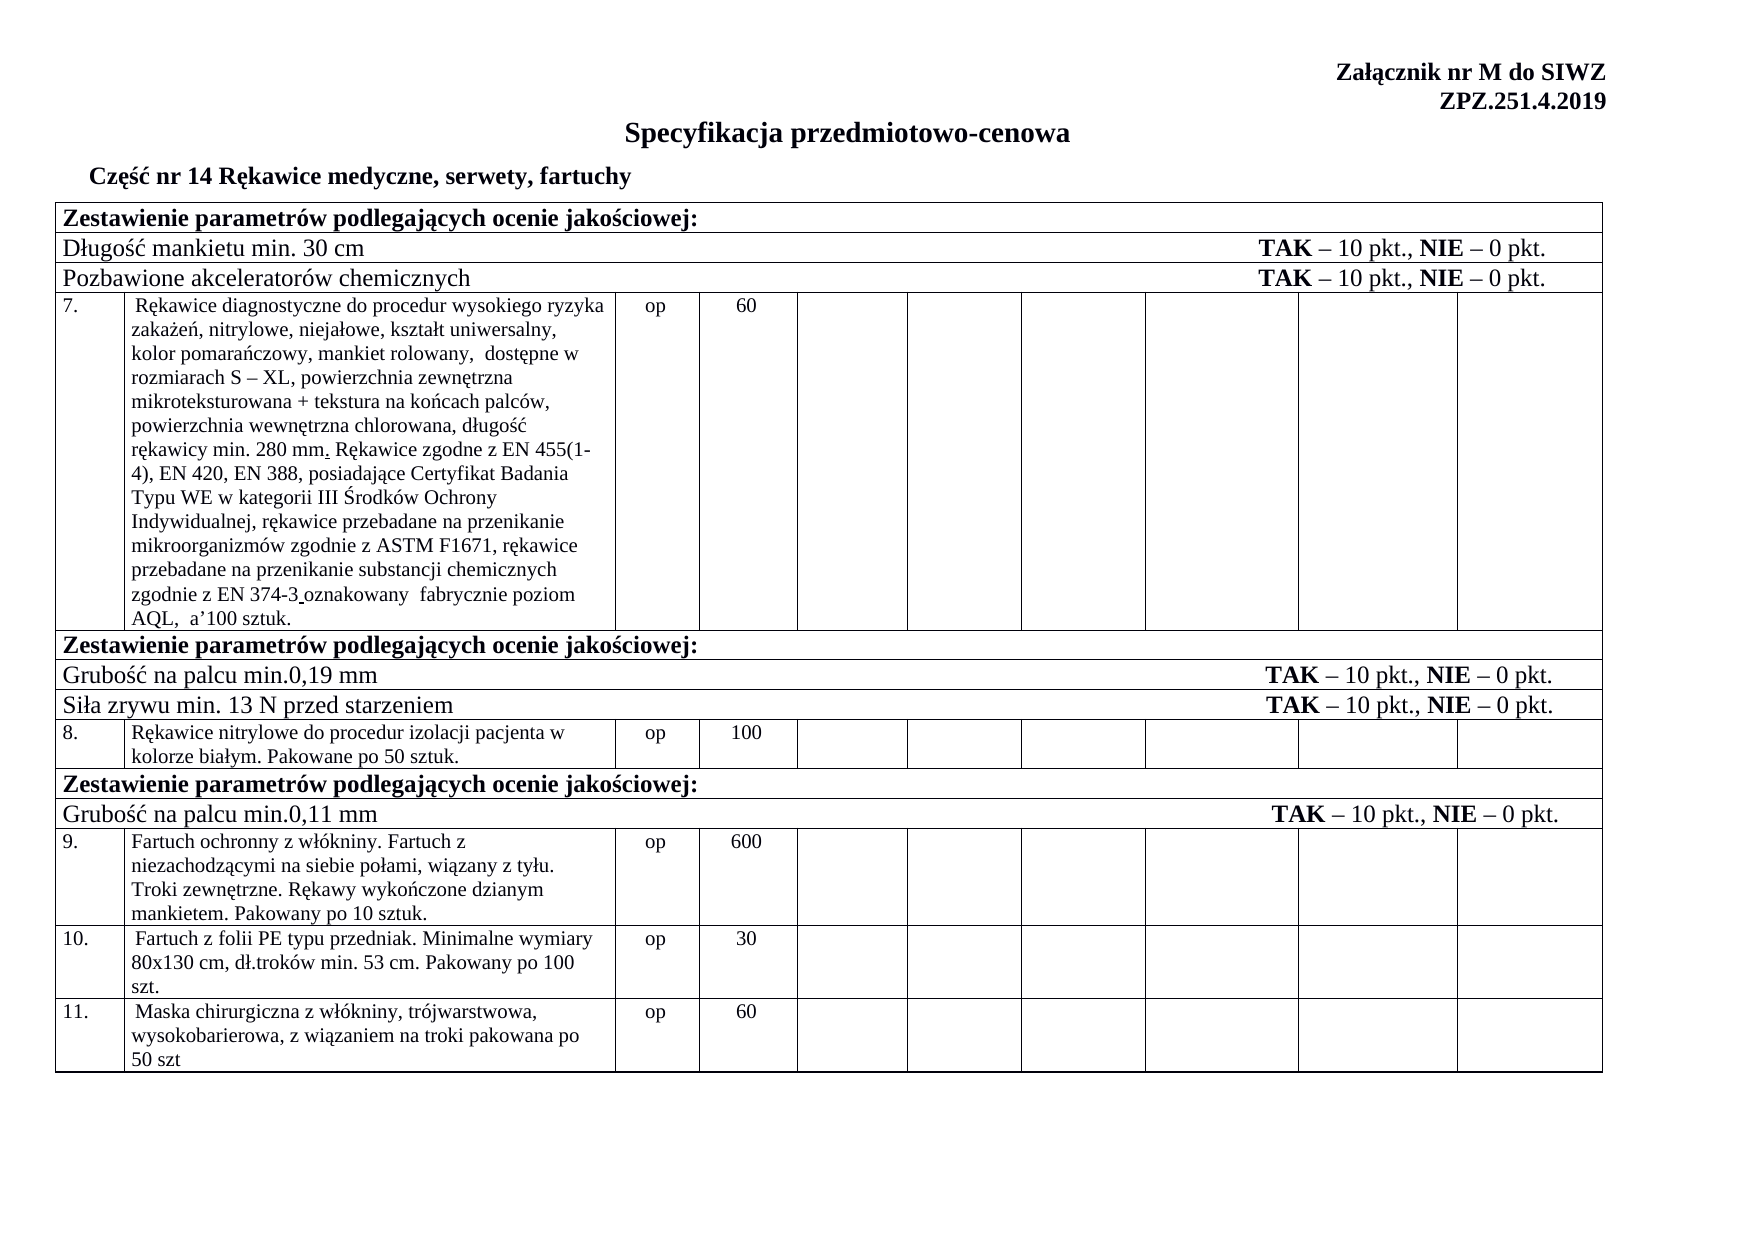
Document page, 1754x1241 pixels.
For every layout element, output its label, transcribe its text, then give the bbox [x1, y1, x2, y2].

table_cell [908, 293, 1021, 629]
table_cell 60 [700, 999, 797, 1071]
table_cell [1458, 720, 1602, 768]
table_cell Siła zrywu min. 13 N przed starzeniem TAK – 10 pkt., NIE – 0 pkt. [56, 690, 1602, 719]
table_cell [1022, 720, 1145, 768]
table_cell Maska chirurgiczna z włókniny, trójwarstwowa, wysokobarierowa, z wiązaniem na troki pakowana po 50 szt [125, 999, 615, 1071]
table_cell [908, 926, 1021, 998]
table_cell [1022, 293, 1145, 629]
table_cell 600 [700, 829, 797, 925]
table_cell [1458, 926, 1602, 998]
table_cell op [616, 720, 699, 768]
table_cell [1146, 720, 1298, 768]
table_cell [1299, 999, 1457, 1071]
table_cell Zestawienie parametrów podlegających ocenie jakościowej: [56, 769, 1602, 798]
table_cell [908, 999, 1021, 1071]
table_cell [1022, 999, 1145, 1071]
table_cell Zestawienie parametrów podlegających ocenie jakościowej: [56, 203, 1602, 232]
table_cell Grubość na palcu min.0,11 mm TAK – 10 pkt., NIE – 0 pkt. [56, 799, 1602, 828]
table_cell Zestawienie parametrów podlegających ocenie jakościowej: [56, 631, 1602, 659]
table_cell [1146, 926, 1298, 998]
table_cell 8. [56, 720, 124, 768]
table_cell 9. [56, 829, 124, 925]
table_cell Pozbawione akceleratorów chemicznych TAK – 10 pkt., NIE – 0 pkt. [56, 263, 1602, 292]
table_cell [798, 720, 907, 768]
table_cell [1022, 829, 1145, 925]
table_cell 30 [700, 926, 797, 998]
table_cell Rękawice diagnostyczne do procedur wysokiego ryzyka zakażeń, nitrylowe, niejałowe, kształt uniwersalny, kolor pomarańczowy, mankiet rolowany, dostępne w rozmiarach S – XL, powierzchnia zewnętrzna mikroteksturowana + tekstura na końcach palców, powierzchnia wewnętrzna chlorowana, długość rękawicy min. 280 mm. Rękawice zgodne z EN 455(1-4), EN 420, EN 388, posiadające Certyfikat Badania Typu WE w kategorii III Środków Ochrony Indywidualnej, rękawice przebadane na przenikanie mikroorganizmów zgodnie z ASTM F1671, rękawice przebadane na przenikanie substancji chemicznych zgodnie z EN 374-3 oznakowany fabrycznie poziom AQL, a’100 sztuk. [125, 293, 615, 629]
table_cell [798, 926, 907, 998]
table_cell op [616, 829, 699, 925]
table_cell op [616, 293, 699, 629]
table_cell Rękawice nitrylowe do procedur izolacji pacjenta w kolorze białym. Pakowane po 50 sztuk. [125, 720, 615, 768]
table_cell [1299, 829, 1457, 925]
table_cell [1299, 293, 1457, 629]
table_cell 11. [56, 999, 124, 1071]
table_cell [1146, 999, 1298, 1071]
table_cell [1022, 926, 1145, 998]
table_cell 10. [56, 926, 124, 998]
table_cell [1146, 829, 1298, 925]
table_cell [1458, 829, 1602, 925]
table_cell op [616, 999, 699, 1071]
table_cell [798, 829, 907, 925]
table_cell Grubość na palcu min.0,19 mm TAK – 10 pkt., NIE – 0 pkt. [56, 660, 1602, 689]
table_cell [1458, 293, 1602, 629]
table_cell [1146, 293, 1298, 629]
table_cell [908, 720, 1021, 768]
table_cell [1299, 926, 1457, 998]
table_cell 60 [700, 293, 797, 629]
table_cell 7. [56, 293, 124, 629]
table_cell [798, 999, 907, 1071]
table_cell 100 [700, 720, 797, 768]
table_cell Fartuch z folii PE typu przedniak. Minimalne wymiary 80x130 cm, dł.troków min. 53 cm. Pakowany po 100 szt. [125, 926, 615, 998]
table_cell [798, 293, 907, 629]
table_cell [1458, 999, 1602, 1071]
table_cell Fartuch ochronny z włókniny. Fartuch z niezachodzącymi na siebie połami, wiązany z tyłu. Troki zewnętrzne. Rękawy wykończone dzianym mankietem. Pakowany po 10 sztuk. [125, 829, 615, 925]
table_cell op [616, 926, 699, 998]
table_cell [1299, 720, 1457, 768]
table_cell [908, 829, 1021, 925]
table_cell Długość mankietu min. 30 cm TAK – 10 pkt., NIE – 0 pkt. [56, 233, 1602, 262]
